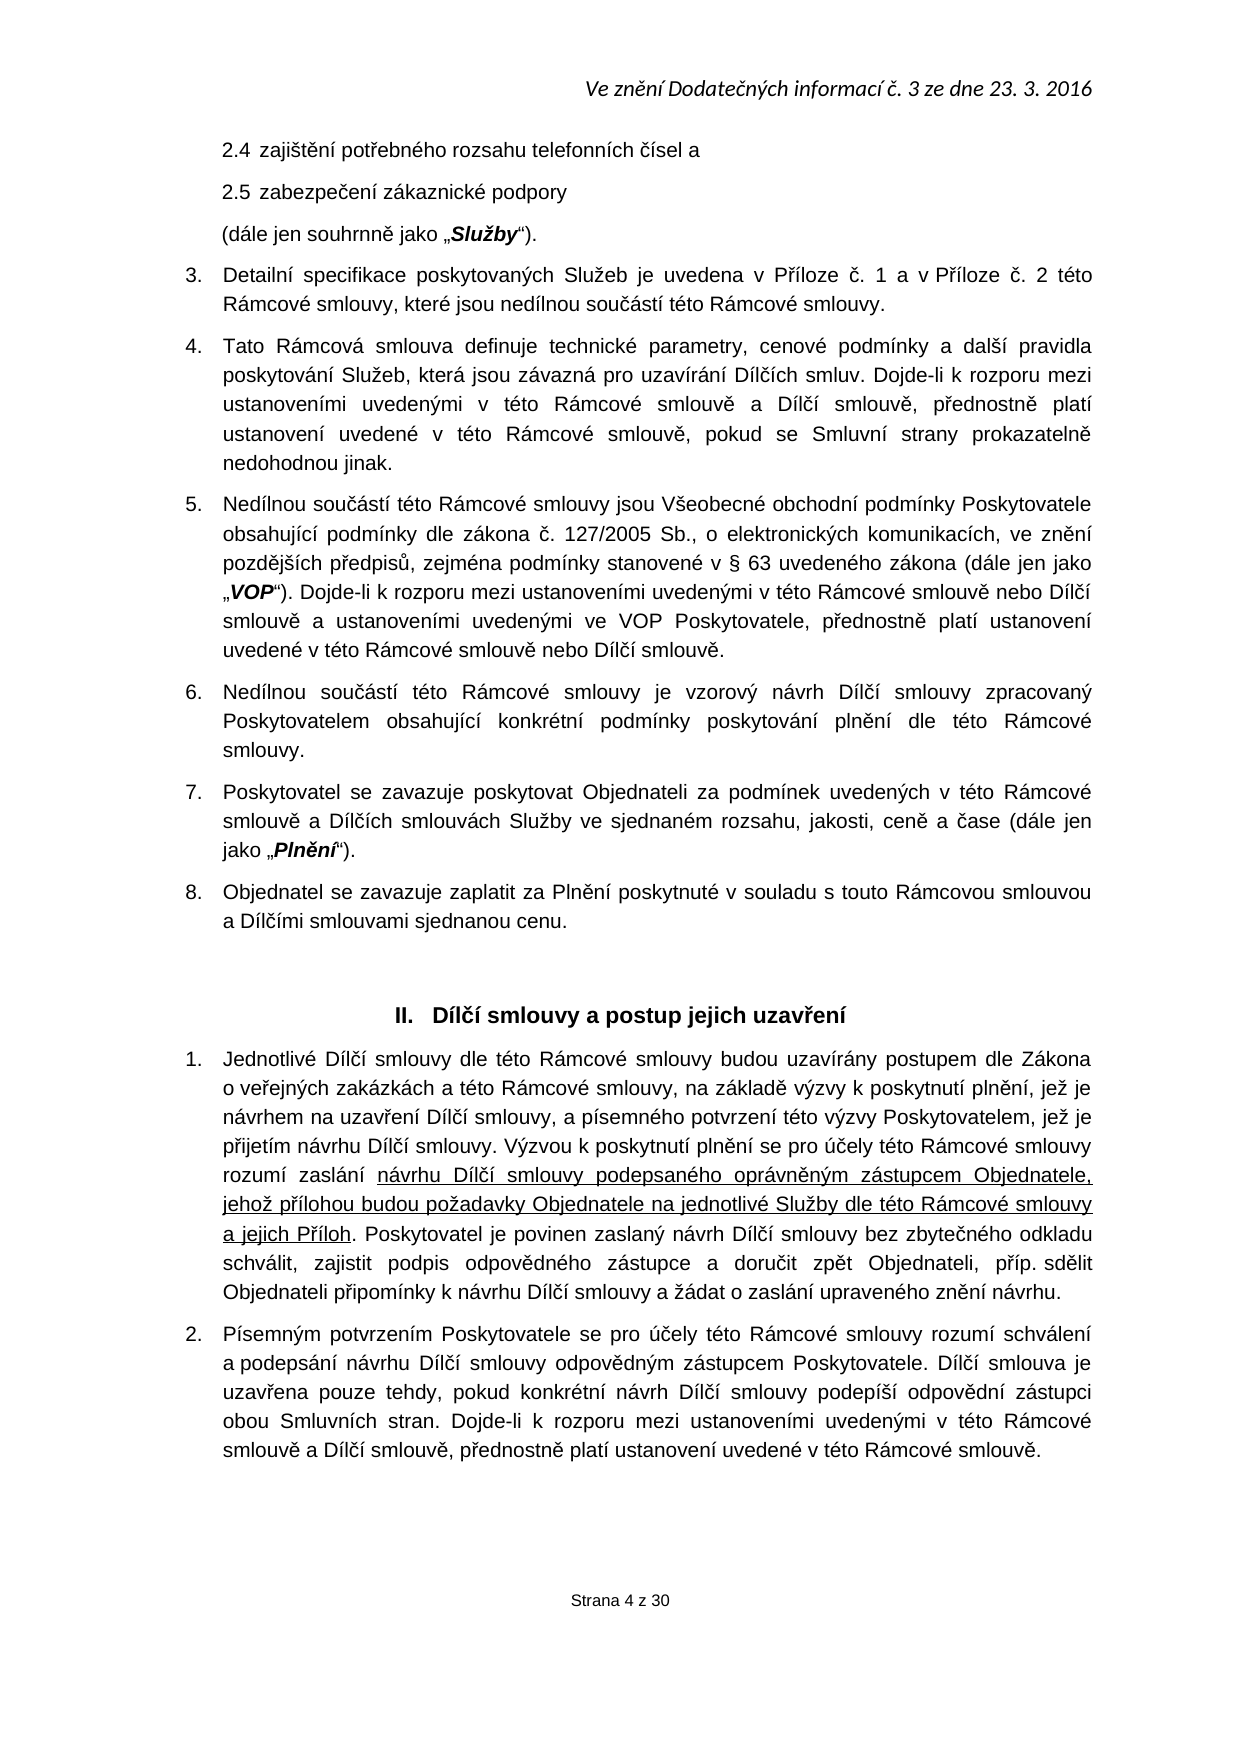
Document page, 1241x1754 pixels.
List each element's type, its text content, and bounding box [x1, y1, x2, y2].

list Nedílnou součástí této Rámcové smlouvy je vzorový návrh Dílčí smlouvy zpracovaný Poskytovatelem obsahující konkrétní podmínky poskytování plnění dle této Rámcové smlouvy. [185, 674, 1093, 762]
list Objednatel se zavazuje zaplatit za Plnění poskytnuté v souladu s touto Rámcovou smlouvou a Dílčími smlouvami sjednanou cenu. [185, 874, 1093, 933]
list zabezpečení zákaznické podpory [222, 174, 1093, 204]
text (dále jen souhrnně jako „Služby“). [221, 216, 1093, 245]
list Poskytovatel se zavazuje poskytovat Objednateli za podmínek uvedených v této Rámcové smlouvě a Dílčích smlouvách Služby ve sjednaném rozsahu, jakosti, ceně a čase (dále jen jako „Plnění“). [185, 774, 1093, 862]
list Detailní specifikace poskytovaných Služeb je uvedena v Příloze č. 1 a v Příloze č. 2 této Rámcové smlouvy, které jsou nedílnou součástí této Rámcové smlouvy. [185, 258, 1093, 316]
list zajištění potřebného rozsahu telefonních čísel a [222, 133, 1093, 162]
list Písemným potvrzením Poskytovatele se pro účely této Rámcové smlouvy rozumí schválení a podepsání návrhu Dílčí smlouvy odpovědným zástupcem Poskytovatele. Dílčí smlouva je uzavřena pouze tehdy, pokud konkrétní návrh Dílčí smlouvy podepíší odpovědní zástupci obou Smluvních stran. Dojde-li k rozporu mezi ustanoveními uvedenými v této Rámcové smlouvě a Dílčí smlouvě, přednostně platí ustanovení uvedené v této Rámcové smlouvě. [185, 1316, 1093, 1462]
list Dílčí smlouvy a postup jejich uzavření [148, 999, 1093, 1029]
list Nedílnou součástí této Rámcové smlouvy jsou Všeobecné obchodní podmínky Poskytovatele obsahující podmínky dle zákona č. 127/2005 Sb., o elektronických komunikacích, ve znění pozdějších předpisů, zejména podmínky stanovené v § 63 uvedeného zákona (dále jen jako „VOP“). Dojde-li k rozporu mezi ustanoveními uvedenými v této Rámcové smlouvě nebo Dílčí smlouvě a ustanoveními uvedenými ve VOP Poskytovatele, přednostně platí ustanovení uvedené v této Rámcové smlouvě nebo Dílčí smlouvě. [185, 487, 1093, 662]
list Tato Rámcová smlouva definuje technické parametry, cenové podmínky a další pravidla poskytování Služeb, která jsou závazná pro uzavírání Dílčích smluv. Dojde-li k rozporu mezi ustanoveními uvedenými v této Rámcové smlouvě a Dílčí smlouvě, přednostně platí ustanovení uvedené v této Rámcové smlouvě, pokud se Smluvní strany prokazatelně nedohodnou jinak. [185, 329, 1093, 474]
list Jednotlivé Dílčí smlouvy dle této Rámcové smlouvy budou uzavírány postupem dle Zákona o veřejných zakázkách a této Rámcové smlouvy, na základě výzvy k poskytnutí plnění, jež je návrhem na uzavření Dílčí smlouvy, a písemného potvrzení této výzvy Poskytovatelem, jež je přijetím návrhu Dílčí smlouvy. Výzvou k poskytnutí plnění se pro účely této Rámcové smlouvy rozumí zaslání návrhu Dílčí smlouvy podepsaného oprávněným zástupcem Objednatele, jehož přílohou budou požadavky Objednatele na jednotlivé Služby dle této Rámcové smlouvy a jejich Příloh. Poskytovatel je povinen zaslaný návrh Dílčí smlouvy bez zbytečného odkladu schválit, zajistit podpis odpovědného zástupce a doručit zpět Objednateli, příp. sdělit Objednateli připomínky k návrhu Dílčí smlouvy a žádat o zaslání upraveného znění návrhu. [185, 1041, 1093, 1304]
